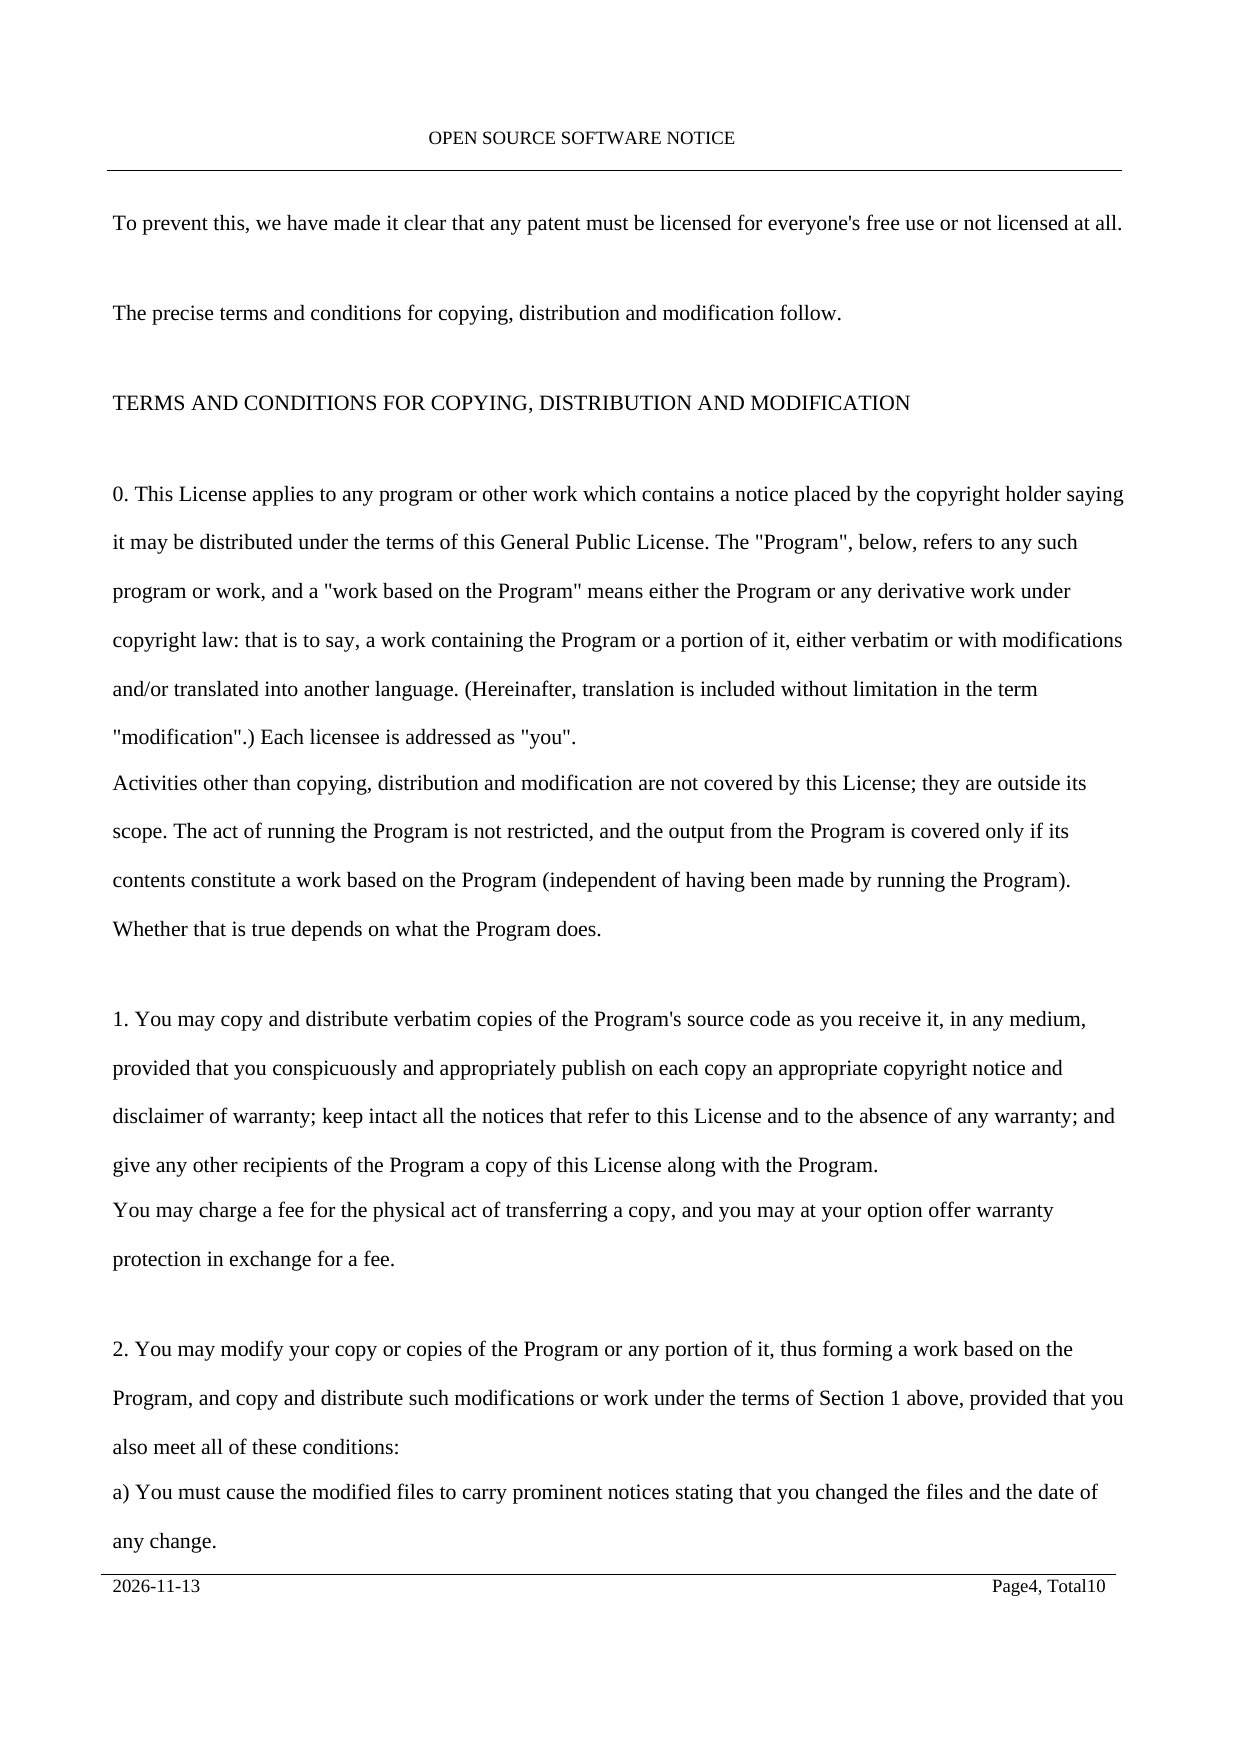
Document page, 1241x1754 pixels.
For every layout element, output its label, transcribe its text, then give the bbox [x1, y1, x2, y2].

text Activities other than copying, distribution and modification are not covered by this License; they are outside its scope. The act of running the Program is not restricted, and the output from the Program is covered only if its contents constitute a work based on the Program (independent of having been made by running the Program). Whether that is true depends on what the Program does. [112, 766, 1128, 944]
text 0. This License applies to any program or other work which contains a notice placed by the copyright holder saying it may be distributed under the terms of this General Public License. The "Program", below, refers to any such program or work, and a "work based on the Program" means either the Program or any derivative work under copyright law: that is to say, a work containing the Program or a portion of it, either verbatim or with modifications and/or translated into another language. (Hereinafter, translation is included without limitation in the term "modification".) Each licensee is addressed as "you". [112, 477, 1128, 753]
text The precise terms and conditions for copying, distribution and modification follow. [112, 297, 1128, 329]
text 1. You may copy and distribute verbatim copies of the Program's source code as you receive it, in any medium, provided that you conspicuously and appropriately publish on each copy an appropriate copyright notice and disclaimer of warranty; keep intact all the notices that refer to this License and to the absence of any warranty; and give any other recipients of the Program a copy of this License along with the Program. [112, 1002, 1128, 1181]
text TERMS AND CONDITIONS FOR COPYING, DISTRIBUTION AND MODIFICATION [112, 387, 1128, 419]
text 2. You may modify your copy or copies of the Program or any portion of it, thus forming a work based on the Program, and copy and distribute such modifications or work under the terms of Section 1 above, provided that you also meet all of these conditions: [112, 1333, 1128, 1463]
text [112, 206, 1128, 239]
text You may charge a fee for the physical act of transferring a copy, and you may at your option offer warranty protection in exchange for a fee. [112, 1194, 1128, 1275]
text a) You must cause the modified files to carry prominent notices stating that you changed the files and the date of any change. [112, 1475, 1128, 1556]
